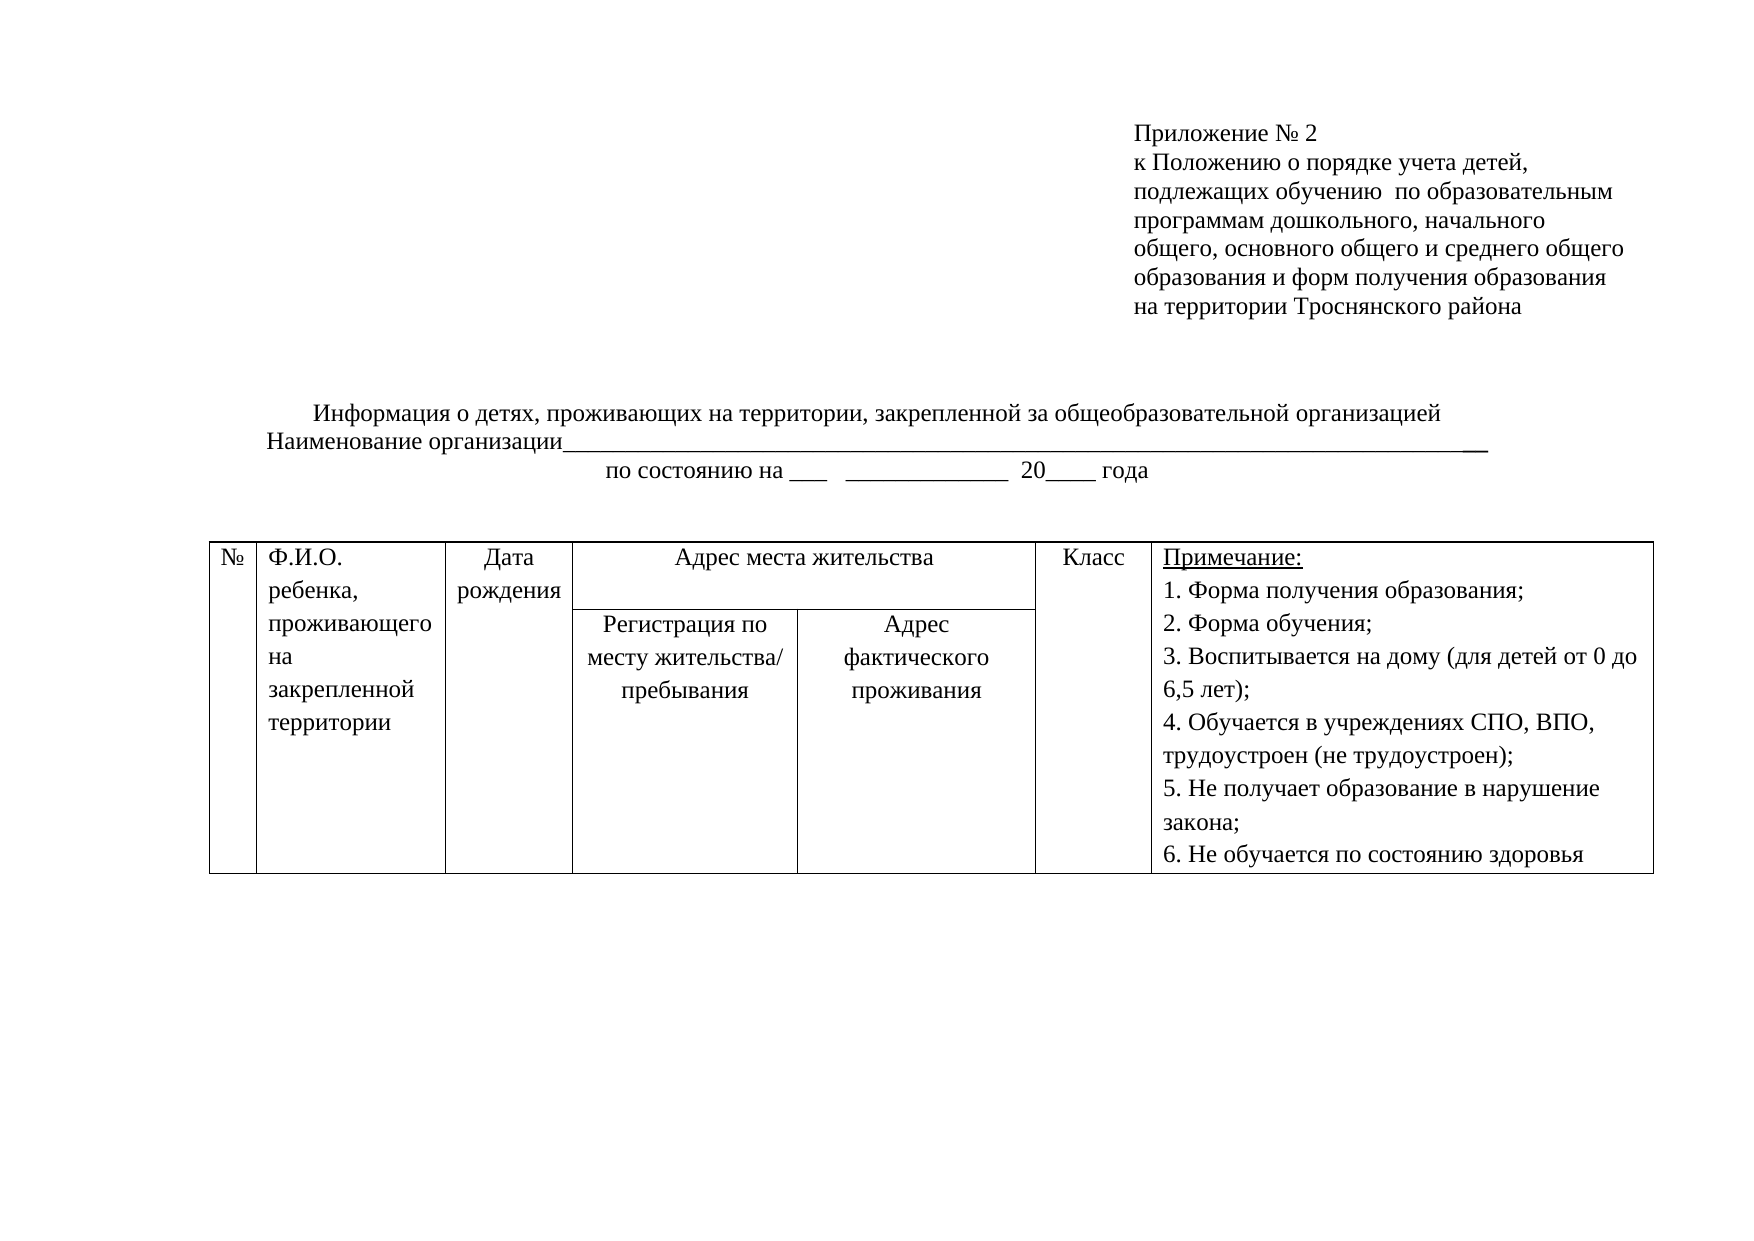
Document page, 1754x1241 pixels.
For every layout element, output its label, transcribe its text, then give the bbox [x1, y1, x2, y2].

table_header № [210, 543, 256, 873]
table_header Примечание: 1. Форма получения образования; 2. Форма обучения; 3. Воспитывается на дому (для детей от 0 до 6,5 лет); 4. Обучается в учреждениях СПО, ВПО, трудоустроен (не трудоустроен); 5. Не получает образование в нарушение закона; 6. Не обучается по состоянию здоровья [1152, 543, 1653, 873]
table_cell Адрес фактического проживания [798, 610, 1035, 873]
text Наименование организации__________________________________________________________________________ [118, 426, 1636, 455]
table_header Адрес места жительства [573, 543, 1035, 608]
table_cell Регистрация по месту жительства/ пребывания [573, 610, 797, 873]
table_header Дата рождения [446, 543, 572, 873]
text по состоянию на ___ _____________ 20____ года [118, 455, 1636, 484]
table_header Приложение № 2 к Положению о порядке учета детей, подлежащих обучению по образовательным программам дошкольного, начального общего, основного общего и среднего общего образования и форм получения образования на территории Троснянского района [1123, 90, 1647, 368]
table_header Ф.И.О. ребенка, проживающего на закрепленной территории [257, 543, 445, 873]
text Информация о детях, проживающих на территории, закрепленной за общеобразовательной организацией [118, 398, 1636, 426]
table_header Класс [1036, 543, 1151, 873]
